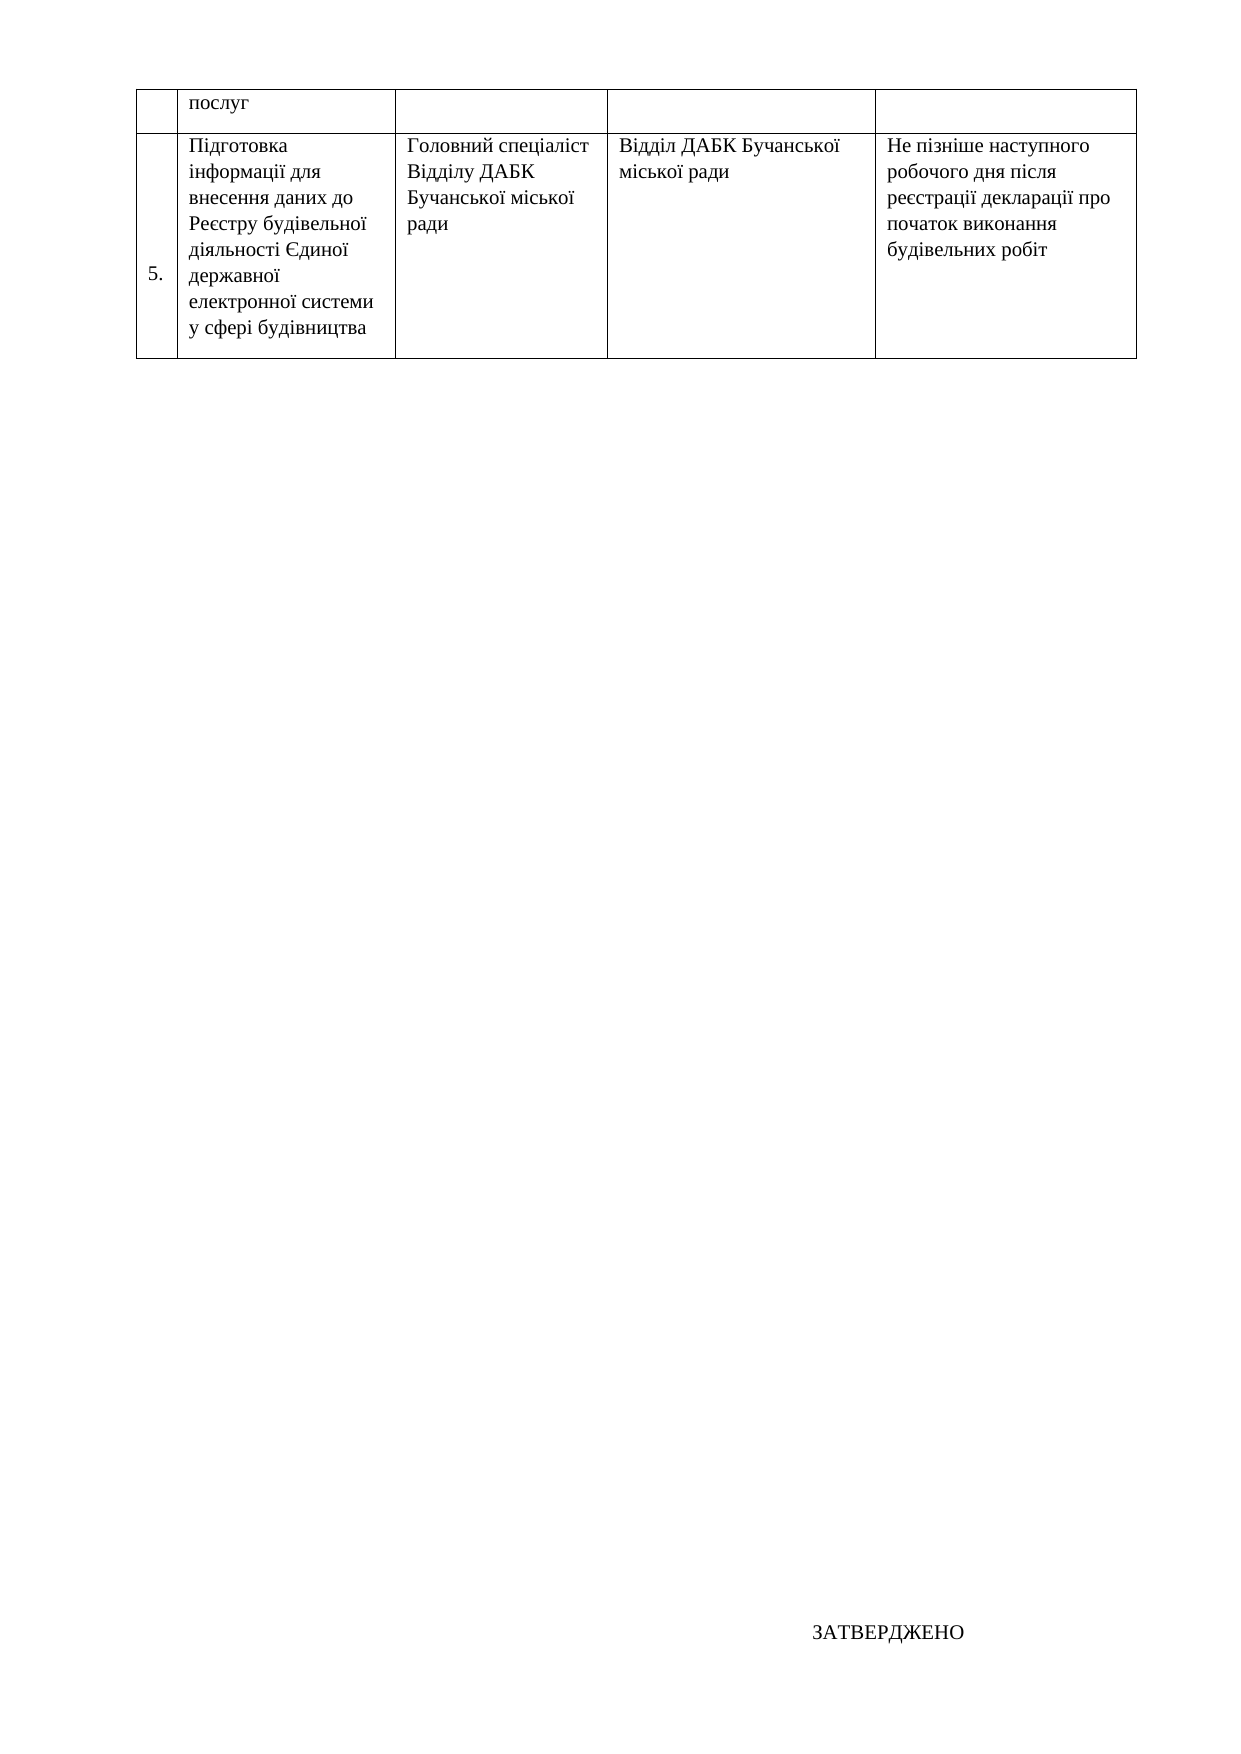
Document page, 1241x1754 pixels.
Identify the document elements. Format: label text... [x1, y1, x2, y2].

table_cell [178, 90, 395, 132]
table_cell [396, 90, 607, 132]
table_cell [608, 134, 875, 358]
table_cell 5. [137, 134, 177, 358]
table_cell Не пізніше наступного робочого дня після реєстрації декларації про початок виконання будівельних робіт [876, 134, 1136, 358]
table_cell [137, 90, 177, 132]
table_cell Головний спеціаліст Відділу ДАБК Бучанської міської ради [396, 134, 607, 358]
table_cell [608, 90, 875, 132]
table_cell Підготовка інформації для внесення даних до Реєстру будівельної діяльності Єдиної державної електронної системи у сфері будівництва [178, 134, 395, 358]
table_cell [876, 90, 1136, 132]
text ЗАТВЕРДЖЕНО [812, 1620, 1181, 1644]
